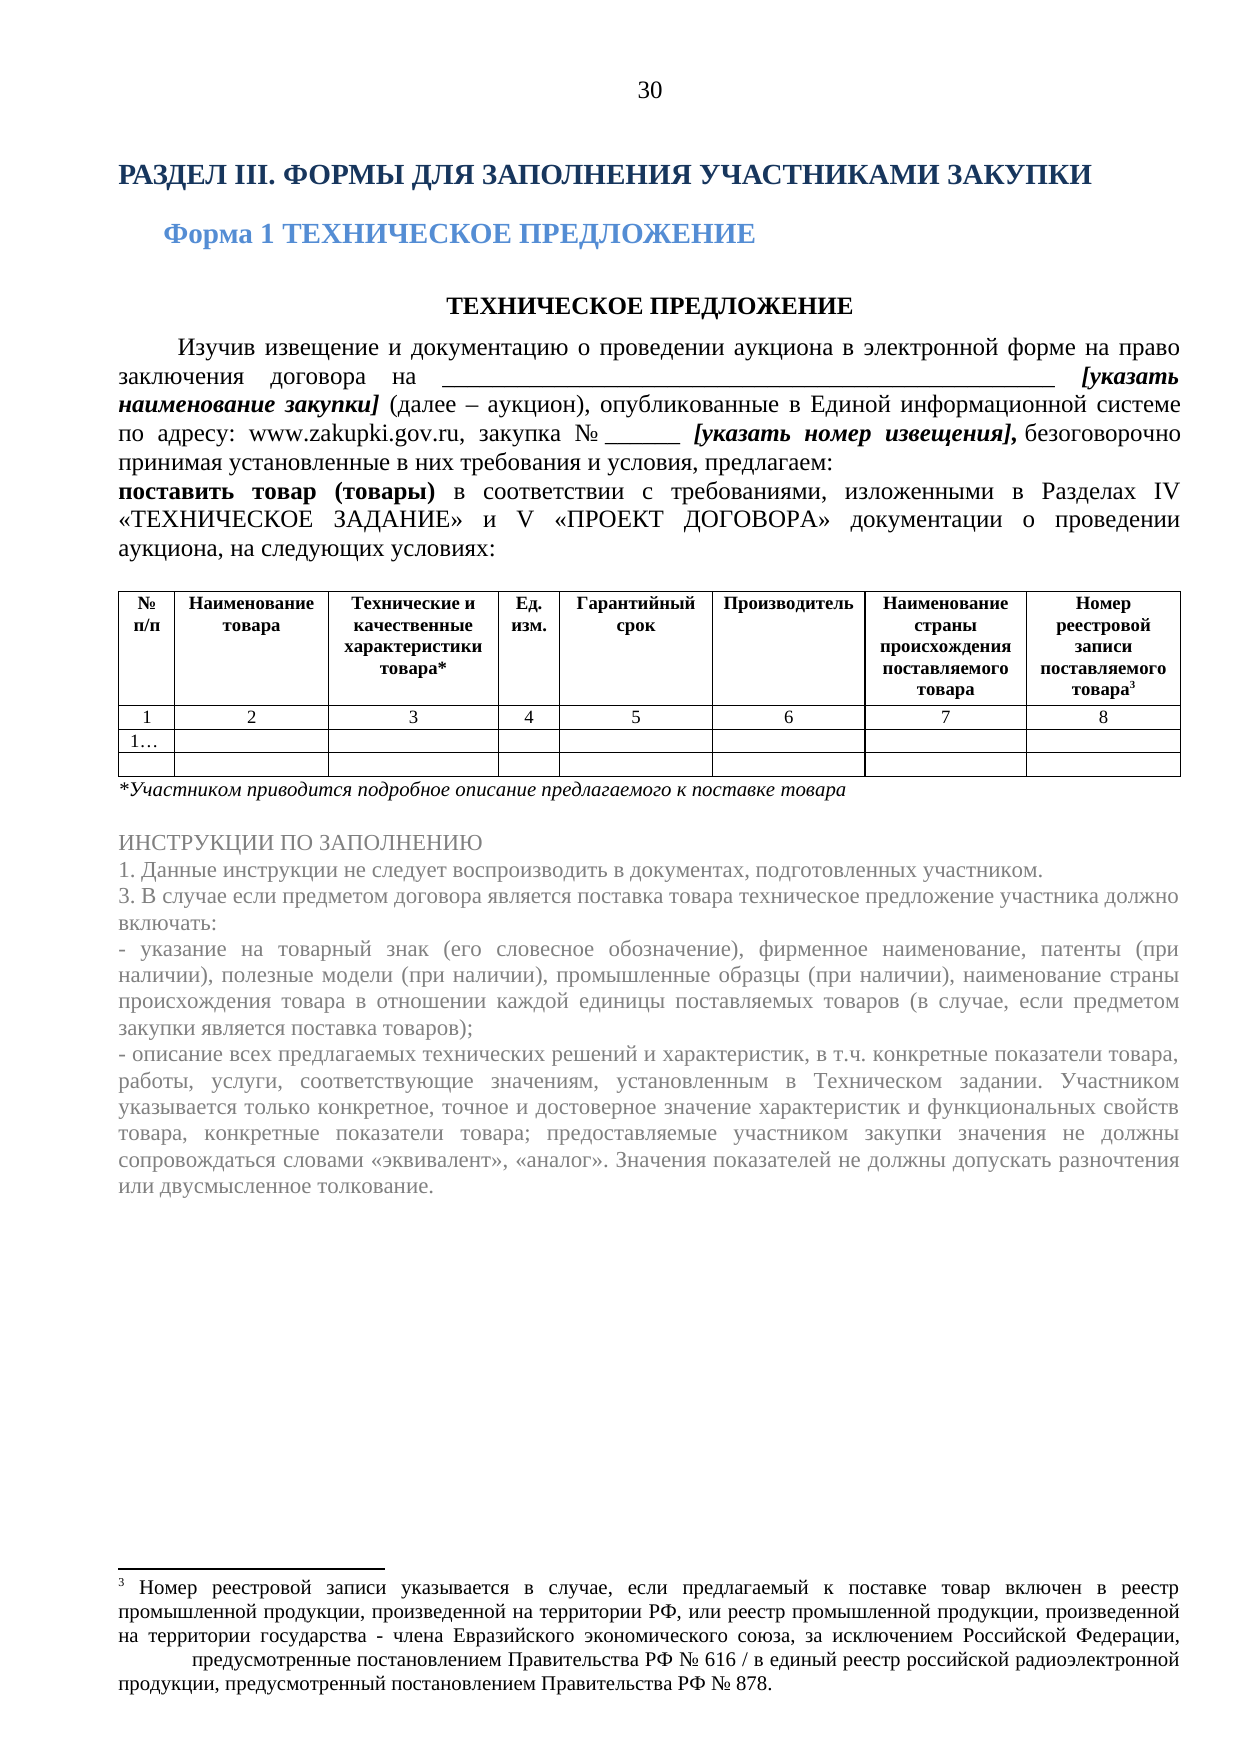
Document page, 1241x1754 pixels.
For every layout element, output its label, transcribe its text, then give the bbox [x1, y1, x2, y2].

table_header Наименование страны происхождения поставляемого товара [866, 592, 1026, 705]
table_cell 7 [866, 706, 1026, 728]
table_header № п/п [119, 592, 174, 705]
text *Участником приводится подробное описание предлагаемого к поставке товара [118, 777, 1181, 801]
table_cell 8 [1027, 706, 1180, 728]
subtitle РАЗДЕЛ III. ФОРМЫ ДЛЯ ЗАПОЛНЕНИЯ УЧАСТНИКАМИ ЗАКУПКИ [118, 157, 1181, 191]
table_cell 1 [119, 706, 174, 728]
table_cell 6 [713, 706, 864, 728]
table_cell [866, 730, 1026, 752]
text ИНСТРУКЦИИ ПО ЗАПОЛНЕНИЮ [118, 829, 1181, 856]
table_header Производитель [713, 592, 864, 705]
text - указание на товарный знак (его словесное обозначение), фирменное наименование, патенты (при наличии), полезные модели (при наличии), промышленные образцы (при наличии), наименование страны происхождения товара в отношении каждой единицы поставляемых товаров (в случае, если предметом закупки является поставка товаров); [118, 935, 1181, 1040]
table_cell [713, 753, 864, 776]
table_header Ед. изм. [499, 592, 559, 705]
table_header Наименование товара [175, 592, 328, 705]
table_cell [713, 730, 864, 752]
table_cell [1027, 730, 1180, 752]
table_cell 5 [560, 706, 712, 728]
table_cell [329, 753, 498, 776]
table_cell 1… [119, 730, 174, 752]
table_cell 3 [329, 706, 498, 728]
text 1. Данные инструкции не следует воспроизводить в документах, подготовленных участником. [118, 856, 1181, 882]
table_cell [329, 730, 498, 752]
table_cell [560, 730, 712, 752]
table_cell 4 [499, 706, 559, 728]
text - описание всех предлагаемых технических решений и характеристик, в т.ч. конкретные показатели товара, работы, услуги, соответствующие значениям, установленным в Техническом задании. Участником указывается только конкретное, точное и достоверное значение характеристик и функциональных свойств товара, конкретные показатели товара; предоставляемые участником закупки значения не должны сопровождаться словами «эквивалент», «аналог». Значения показателей не должны допускать разночтения или двусмысленное толкование. [118, 1040, 1181, 1198]
table_cell [175, 753, 328, 776]
table_header Технические и качественные характеристики товара* [329, 592, 498, 705]
text ТЕХНИЧЕСКОЕ ПРЕДЛОЖЕНИЕ [118, 291, 1181, 319]
text поставить товар (товары) в соответствии с требованиями, изложенными в Разделах IV «ТЕХНИЧЕСКОЕ ЗАДАНИЕ» и V «ПРОЕКТ ДОГОВОРА» документации о проведении аукциона, на следующих условиях: [118, 476, 1181, 562]
table_header Номер реестровой записи поставляемого товара [1027, 592, 1180, 705]
table_cell [866, 753, 1026, 776]
table_cell [175, 730, 328, 752]
table_cell [1027, 753, 1180, 776]
text 3. В случае если предметом договора является поставка товара техническое предложение участника должно включать: [118, 882, 1181, 935]
table_cell 2 [175, 706, 328, 728]
table_cell [119, 753, 174, 776]
table_cell [499, 730, 559, 752]
table_header Гарантийный срок [560, 592, 712, 705]
subtitle Форма 1 ТЕХНИЧЕСКОЕ ПРЕДЛОЖЕНИЕ [163, 216, 1181, 249]
table_cell [499, 753, 559, 776]
text Изучив извещение и документацию о проведении аукциона в электронной форме на право заключения договора на _________________________________________________ [указать наименование закупки] (далее – аукцион), опубликованные в Единой информационной системе по адресу: www.zakupki.gov.ru, закупка № ______ [указать номер извещения], безоговорочно принимая установленные в них требования и условия, предлагаем: [118, 332, 1181, 476]
table_cell [560, 753, 712, 776]
